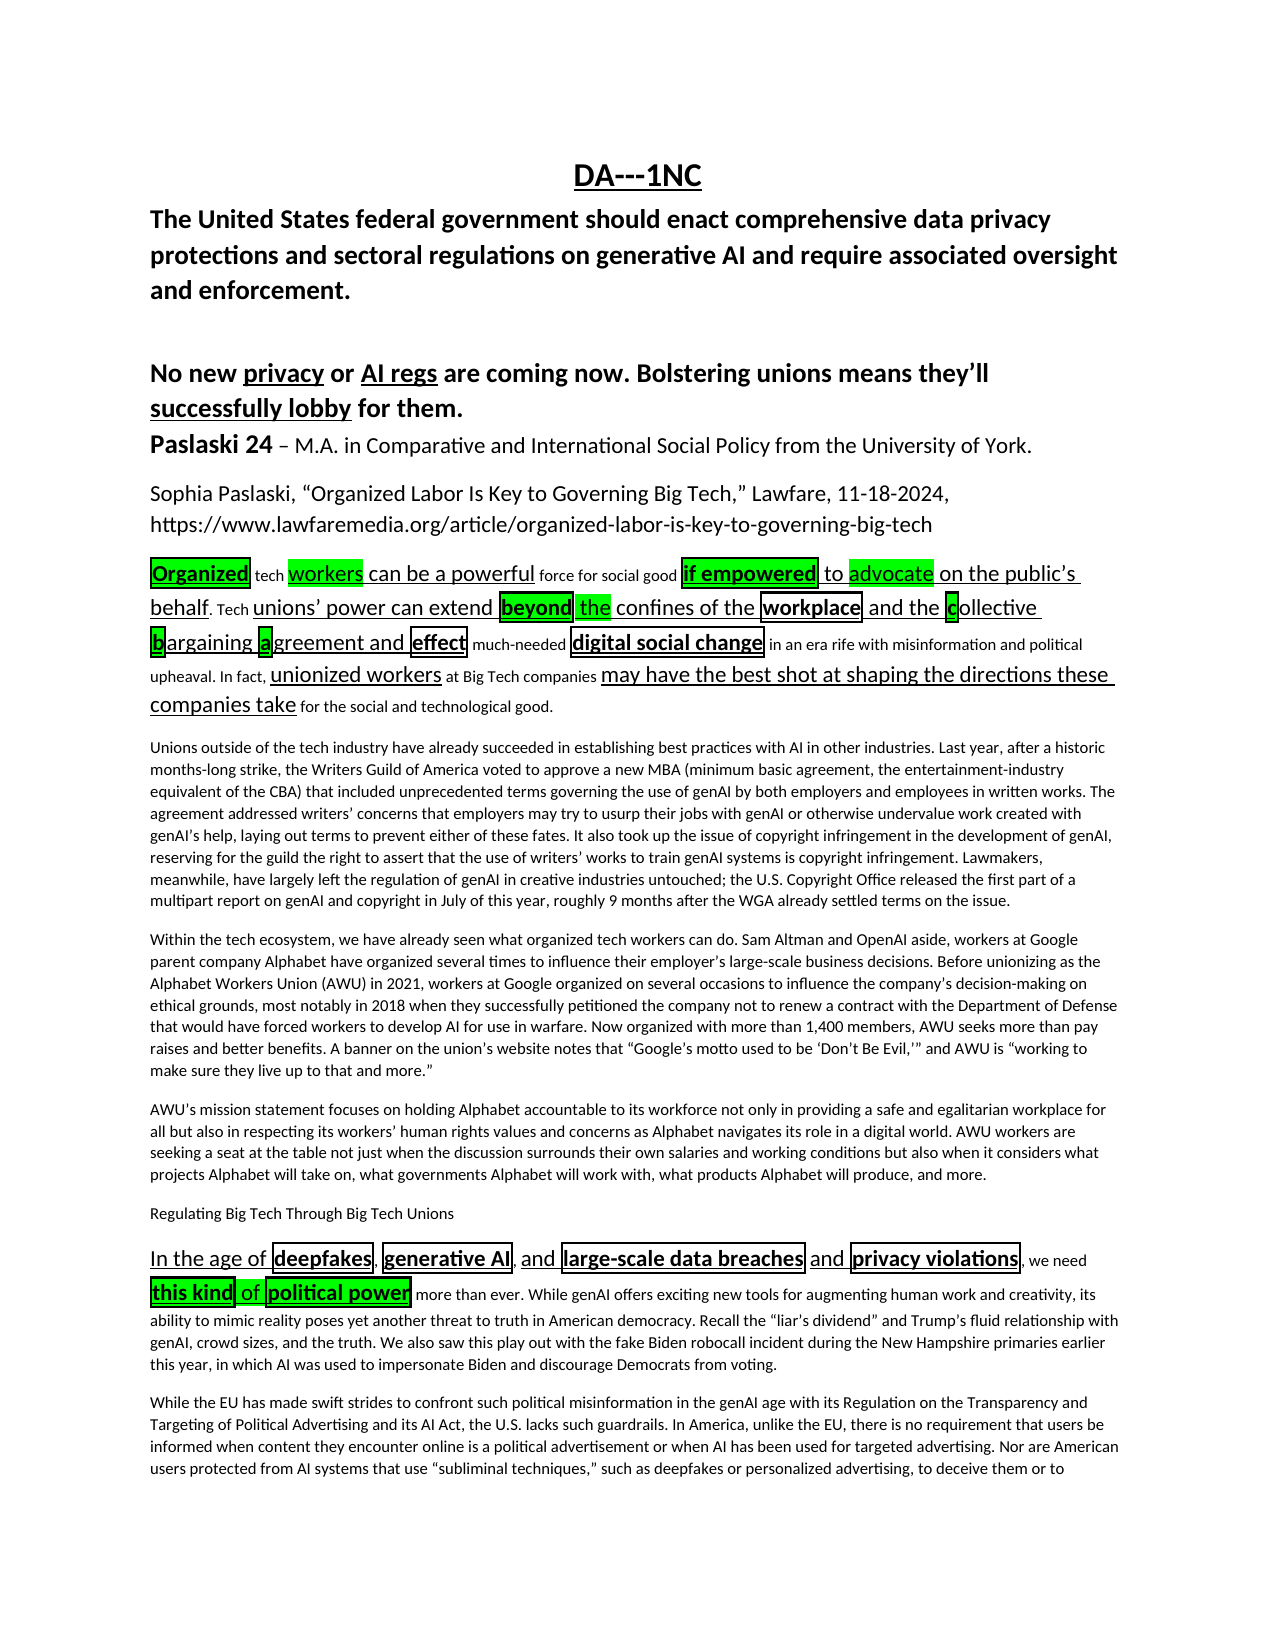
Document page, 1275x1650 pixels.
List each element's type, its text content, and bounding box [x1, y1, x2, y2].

subtitle DA---1NC [150, 154, 1125, 195]
text In the age of deepfakes, generative AI, and large-scale data breaches and privacy violations, we need this kind of political power more than ever. While genAI offers exciting new tools for augmenting human work and creativity, its ability to mimic reality poses yet another threat to truth in American democracy. Recall the “liar’s dividend” and Trump’s fluid relationship with genAI, crowd sizes, and the truth. We also saw this play out with the fake Biden robocall incident during the New Hampshire primaries earlier this year, in which AI was used to impersonate Biden and discourage Democrats from voting. [150, 1242, 1125, 1374]
text AWU’s mission statement focuses on holding Alphabet accountable to its workforce not only in providing a safe and egalitarian workplace for all but also in respecting its workers’ human rights values and concerns as Alphabet navigates its role in a digital world. AWU workers are seeking a seat at the table not just when the discussion surrounds their own salaries and working conditions but also when it considers what projects Alphabet will take on, what governments Alphabet will work with, what products Alphabet will produce, and more. [150, 1099, 1125, 1185]
text Organized tech workers can be a powerful force for social good if empowered to advocate on the public’s behalf. Tech unions’ power can extend beyond the confines of the workplace and the collective bargaining agreement and effect much-needed digital social change in an era rife with misinformation and political upheaval. In fact, unionized workers at Big Tech companies may have the best shot at shaping the directions these companies take for the social and technological good. [150, 557, 1125, 719]
text Paslaski 24 – M.A. in Comparative and International Social Policy from the University of York. [150, 427, 1125, 460]
subtitle The United States federal government should enact comprehensive data privacy protections and sectoral regulations on generative AI and require associated oversight and enforcement. [150, 202, 1125, 307]
text Within the tech ecosystem, we have already seen what organized tech workers can do. Sam Altman and OpenAI aside, workers at Google parent company Alphabet have organized several times to influence their employer’s large-scale business decisions. Before unionizing as the Alphabet Workers Union (AWU) in 2021, workers at Google organized on several occasions to influence the company’s decision-making on ethical grounds, most notably in 2018 when they successfully petitioned the company not to renew a contract with the Department of Defense that would have forced workers to develop AI for use in warfare. Now organized with more than 1,400 members, AWU seeks more than pay raises and better benefits. A banner on the union’s website notes that “Google’s motto used to be ‘Don’t Be Evil,’” and AWU is “working to make sure they live up to that and more.” [150, 929, 1125, 1081]
subtitle No new privacy or AI regs are coming now. Bolstering unions means they’ll successfully lobby for them. [150, 356, 1125, 425]
text Sophia Paslaski, “Organized Labor Is Key to Governing Big Tech,” Lawfare, 11-18-2024, https://www.lawfaremedia.org/article/organized-labor-is-key-to-governing-big-tech [150, 479, 1125, 538]
text Regulating Big Tech Through Big Tech Unions [150, 1203, 1125, 1223]
text Unions outside of the tech industry have already succeeded in establishing best practices with AI in other industries. Last year, after a historic months-long strike, the Writers Guild of America voted to approve a new MBA (minimum basic agreement, the entertainment-industry equivalent of the CBA) that included unprecedented terms governing the use of genAI by both employers and employees in written works. The agreement addressed writers’ concerns that employers may try to usurp their jobs with genAI or otherwise undervalue work created with genAI’s help, laying out terms to prevent either of these fates. It also took up the issue of copyright infringement in the development of genAI, reserving for the guild the right to assert that the use of writers’ works to train genAI systems is copyright infringement. Lawmakers, meanwhile, have largely left the regulation of genAI in creative industries untouched; the U.S. Copyright Office released the first part of a multipart report on genAI and copyright in July of this year, roughly 9 months after the WGA already settled terms on the issue. [150, 737, 1125, 911]
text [150, 1392, 1125, 1478]
